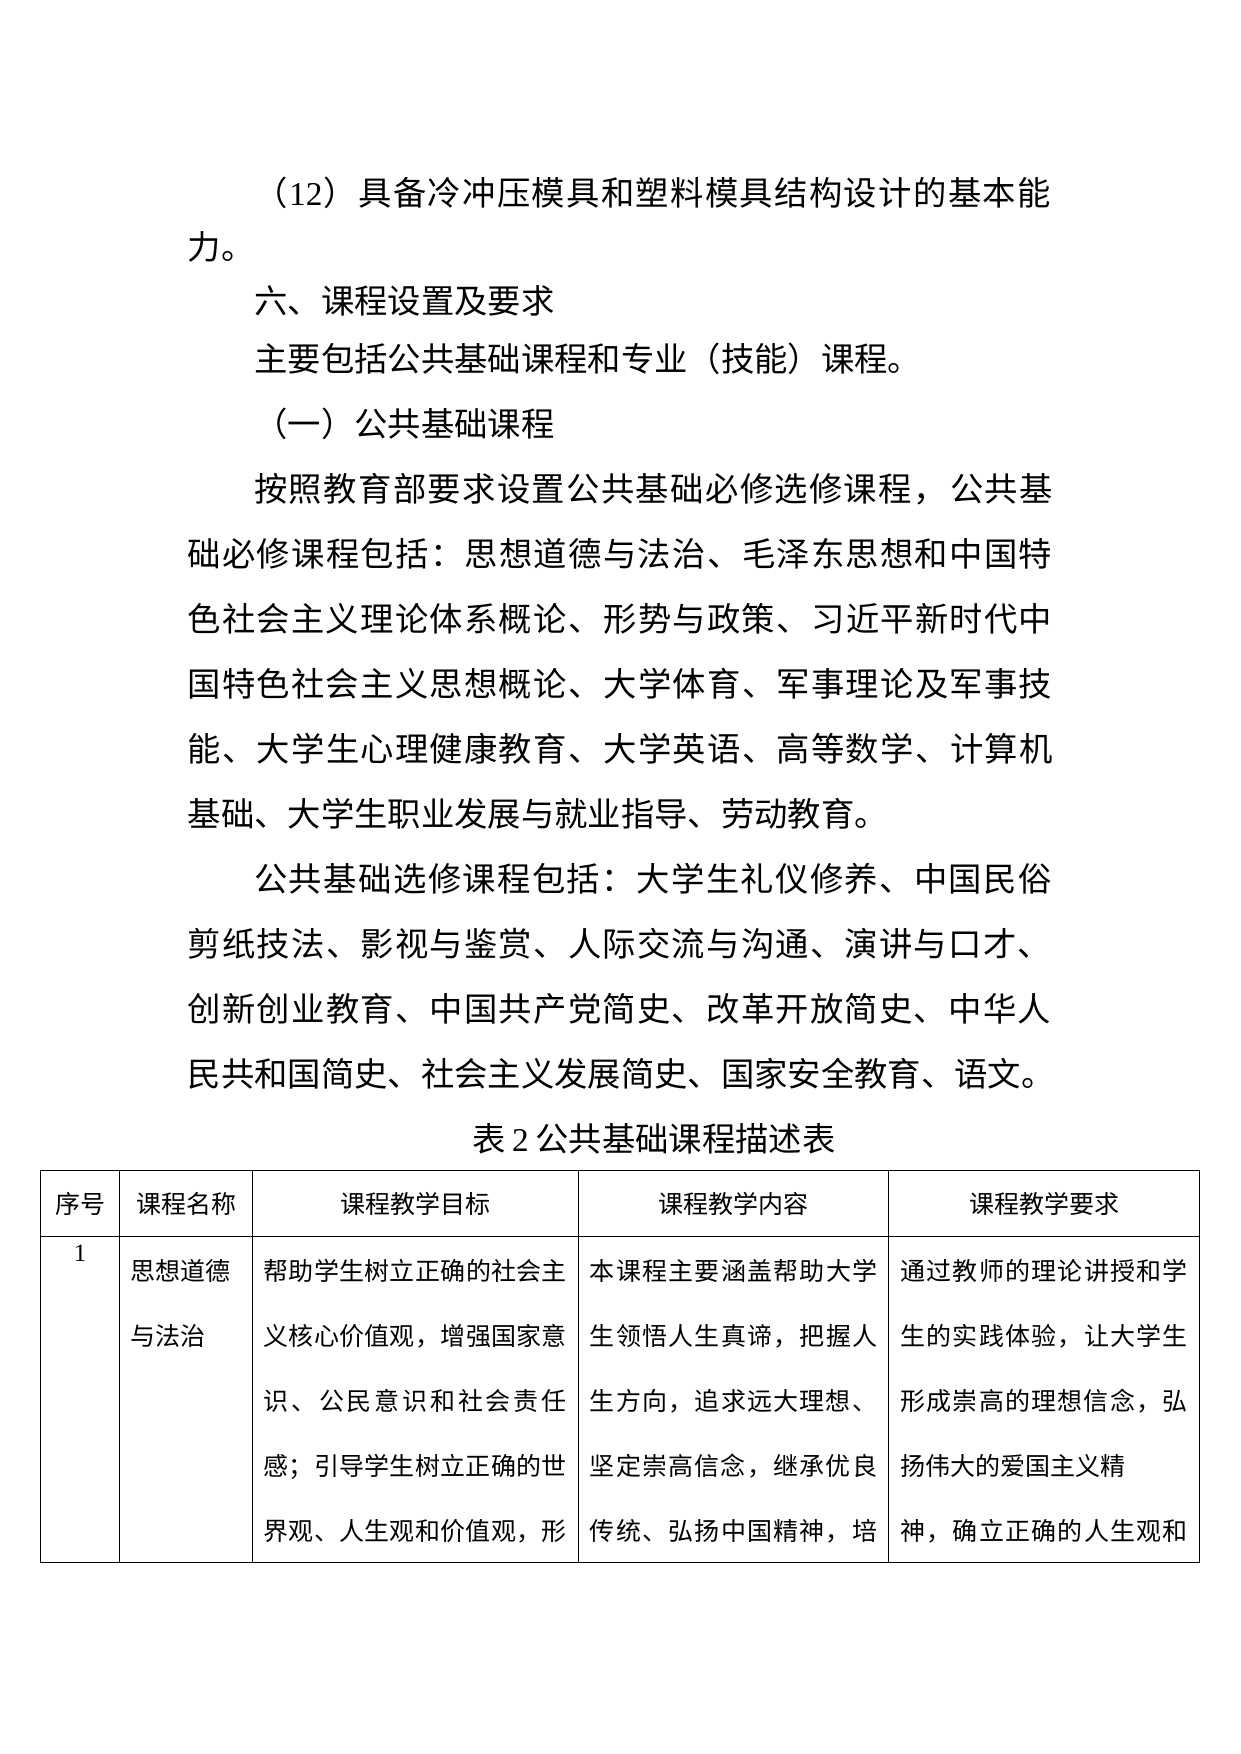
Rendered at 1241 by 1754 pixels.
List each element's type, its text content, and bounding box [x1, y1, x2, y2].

text 公共基础选修课程包括：大学生礼仪修养、中国民俗剪纸技法、影视与鉴赏、人际交流与沟通、演讲与口才、创新创业教育、中国共产党简史、改革开放简史、中华人民共和国简史、社会主义发展简史、国家安全教育、语文。 [187, 844, 1053, 1104]
text 主要包括公共基础课程和专业（技能）课程。 [187, 324, 1053, 389]
text 表2公共基础课程描述表 [187, 1104, 1053, 1169]
table_cell 1 [41, 1237, 119, 1562]
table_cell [889, 1237, 1199, 1562]
table_header 序号 [41, 1171, 119, 1236]
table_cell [579, 1237, 888, 1562]
table_cell 思想道德与法治 [120, 1237, 252, 1562]
table_header 课程名称 [120, 1171, 252, 1236]
table_header 课程教学内容 [579, 1171, 888, 1236]
table_header 课程教学目标 [253, 1171, 578, 1236]
text 按照教育部要求设置公共基础必修选修课程，公共基础必修课程包括：思想道德与法治、毛泽东思想和中国特色社会主义理论体系概论、形势与政策、习近平新时代中国特色社会主义思想概论、大学体育、军事理论及军事技能、大学生心理健康教育、大学英语、高等数学、计算机基础、大学生职业发展与就业指导、劳动教育。 [187, 454, 1053, 844]
text （一）公共基础课程 [187, 389, 1053, 454]
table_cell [253, 1237, 578, 1562]
list 六、课程设置及要求 [187, 270, 1053, 324]
table_header 课程教学要求 [889, 1171, 1199, 1236]
list （12）具备冷冲压模具和塑料模具结构设计的基本能力。 [187, 162, 1053, 270]
